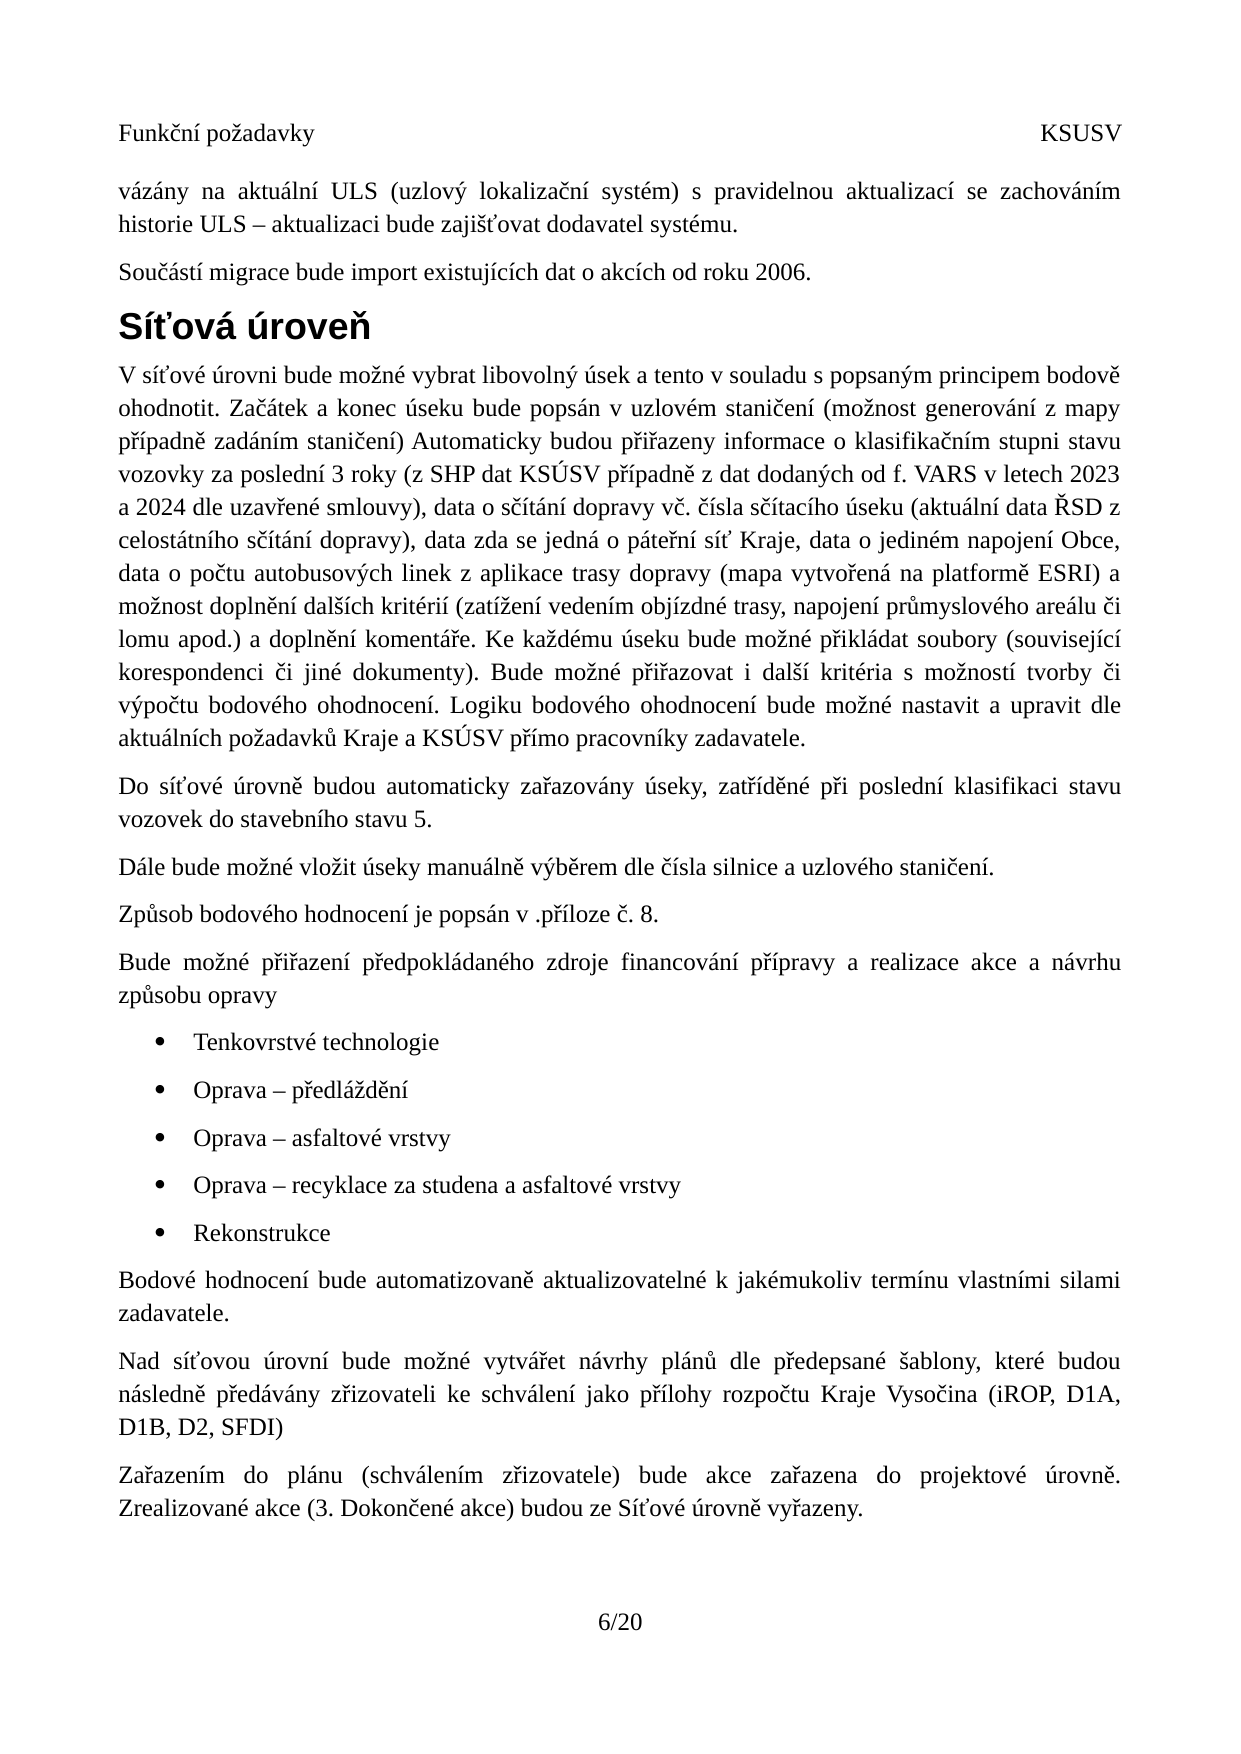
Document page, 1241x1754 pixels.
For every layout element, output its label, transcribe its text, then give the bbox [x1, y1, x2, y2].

text V síťové úrovni bude možné vybrat libovolný úsek a tento v souladu s popsaným principem bodově ohodnotit. Začátek a konec úseku bude popsán v uzlovém staničení (možnost generování z mapy případně zadáním staničení) Automaticky budou přiřazeny informace o klasifikačním stupni stavu vozovky za poslední 3 roky (z SHP dat KSÚSV případně z dat dodaných od f. VARS v letech 2023 a 2024 dle uzavřené smlouvy), data o sčítání dopravy vč. čísla sčítacího úseku (aktuální data ŘSD z celostátního sčítání dopravy), data zda se jedná o páteřní síť Kraje, data o jediném napojení Obce, data o počtu autobusových linek z aplikace trasy dopravy (mapa vytvořená na platformě ESRI) a možnost doplnění dalších kritérií (zatížení vedením objízdné trasy, napojení průmyslového areálu či lomu apod.) a doplnění komentáře. Ke každému úseku bude možné přikládat soubory (související korespondenci či jiné dokumenty). Bude možné přiřazovat i další kritéria s možností tvorby či výpočtu bodového ohodnocení. Logiku bodového ohodnocení bude možné nastavit a upravit dle aktuálních požadavků Kraje a KSÚSV přímo pracovníky zadavatele. [118, 360, 1122, 752]
text Nad síťovou úrovní bude možné vytvářet návrhy plánů dle předepsané šablony, které budou následně předávány zřizovateli ke schválení jako přílohy rozpočtu Kraje Vysočina (iROP, D1A, D1B, D2, SFDI) [118, 1346, 1122, 1441]
list Oprava – předláždění [156, 1075, 1122, 1104]
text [118, 176, 1122, 238]
list Tenkovrstvé technologie [156, 1027, 1122, 1056]
list Oprava – recyklace za studena a asfaltové vrstvy [156, 1170, 1122, 1199]
text Dále bude možné vložit úseky manuálně výběrem dle čísla silnice a uzlového staničení. [118, 852, 1122, 880]
list Oprava – asfaltové vrstvy [156, 1123, 1122, 1151]
subtitle Síťová úroveň [118, 304, 1122, 348]
text Způsob bodového hodnocení je popsán v .příloze č. 8. [118, 899, 1122, 928]
text Do síťové úrovně budou automaticky zařazovány úseky, zatříděné při poslední klasifikaci stavu vozovek do stavebního stavu 5. [118, 771, 1122, 833]
list Rekonstrukce [156, 1218, 1122, 1247]
text Bodové hodnocení bude automatizovaně aktualizovatelné k jakémukoliv termínu vlastními silami zadavatele. [118, 1266, 1122, 1327]
text Součástí migrace bude import existujících dat o akcích od roku 2006. [118, 257, 1122, 286]
text Bude možné přiřazení předpokládaného zdroje financování přípravy a realizace akce a návrhu způsobu opravy [118, 947, 1122, 1009]
text Zařazením do plánu (schválením zřizovatele) bude akce zařazena do projektové úrovně. Zrealizované akce (3. Dokončené akce) budou ze Síťové úrovně vyřazeny. [118, 1460, 1122, 1522]
